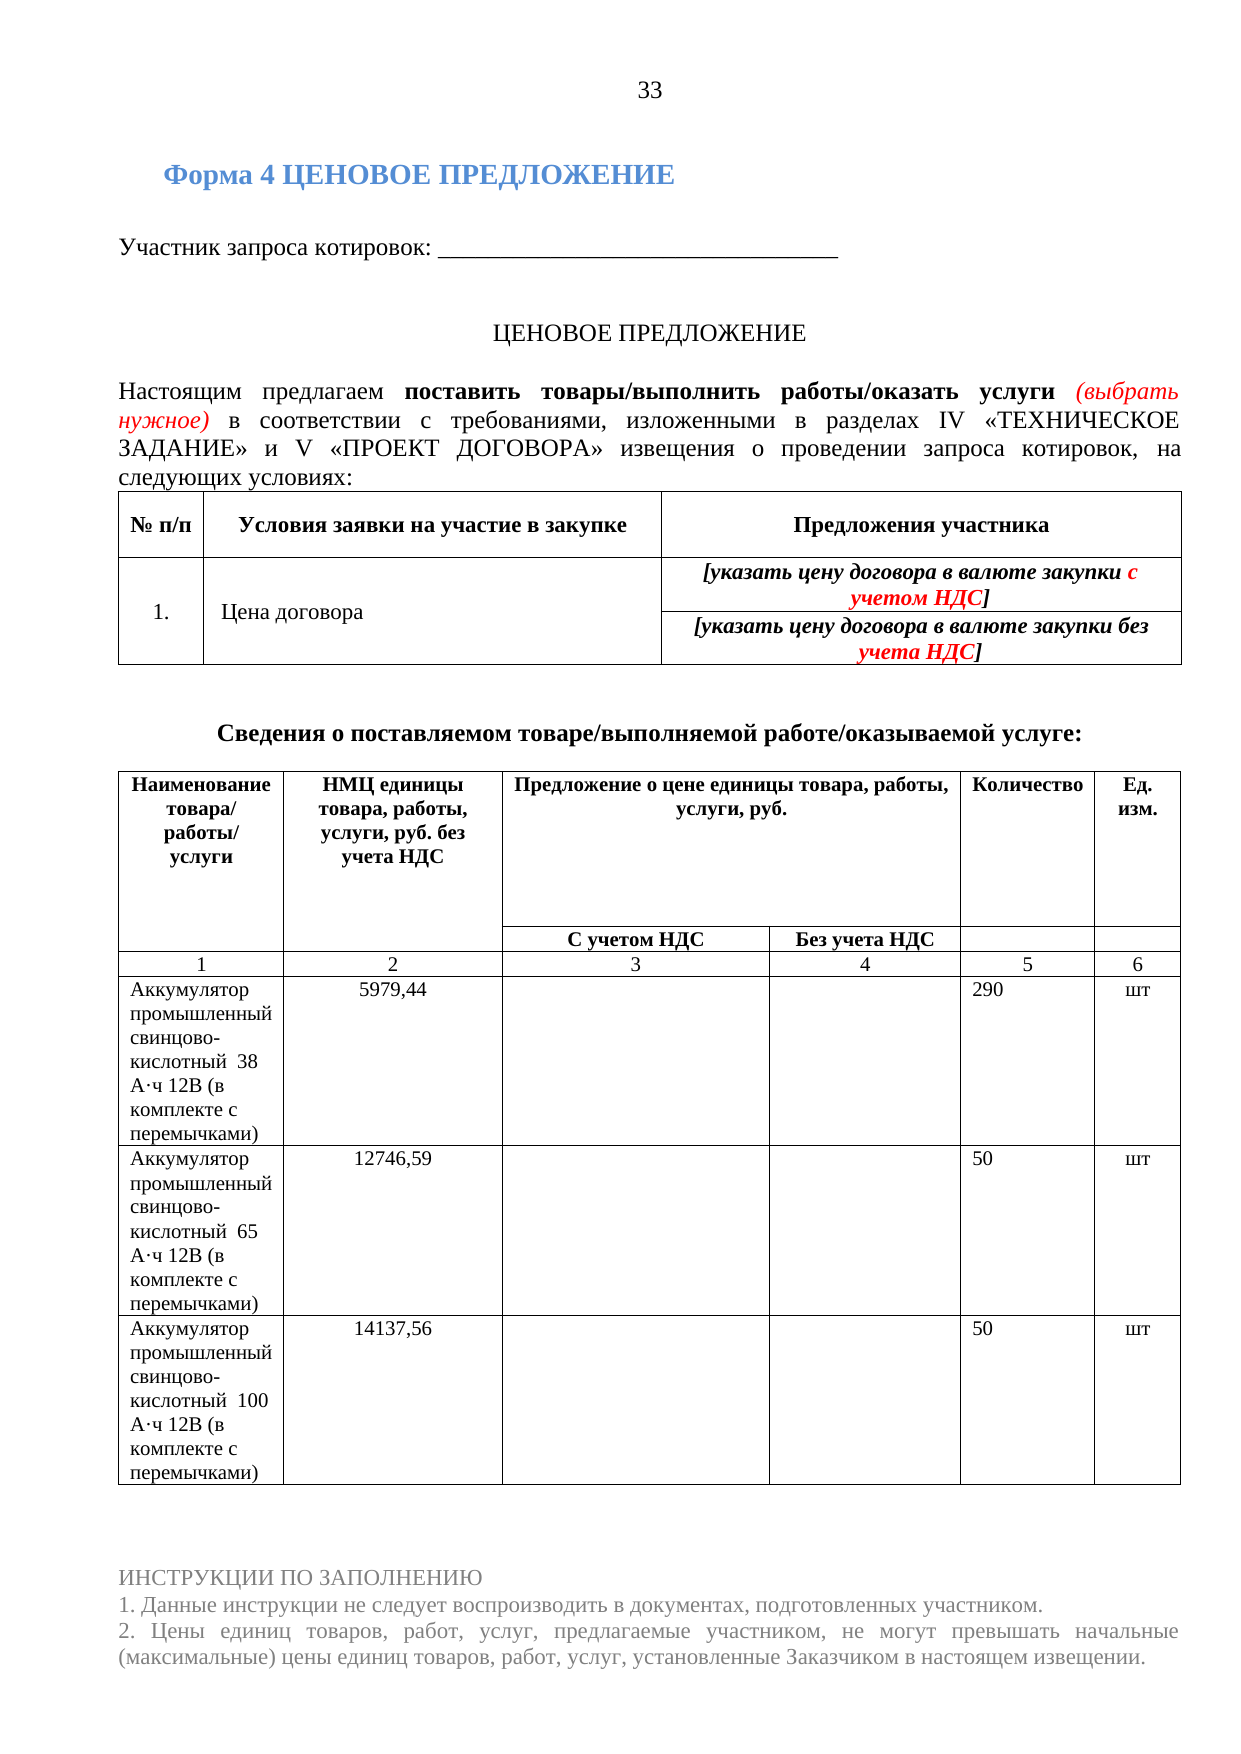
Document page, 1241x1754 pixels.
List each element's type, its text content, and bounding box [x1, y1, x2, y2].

table_header Наименование товара/ работы/ услуги [119, 772, 283, 951]
table_cell 12746,59 [284, 1146, 502, 1315]
text 2. Цены единиц товаров, работ, услуг, предлагаемые участником, не могут превышать начальные (максимальные) цены единиц товаров, работ, услуг, установленные Заказчиком в настоящем извещении. [118, 1617, 1181, 1670]
table_cell Аккумулятор промышленный свинцово-кислотный 100 А·ч 12В (в комплекте с перемычками) [119, 1316, 283, 1484]
table_header НМЦ единицы товара, работы, услуги, руб. без учета НДС [284, 772, 502, 951]
text 1. Данные инструкции не следует воспроизводить в документах, подготовленных участником. [118, 1591, 1181, 1617]
table_cell Без учета НДС [770, 927, 960, 951]
table_cell шт [1095, 1316, 1180, 1484]
table_cell 290 [961, 977, 1094, 1145]
table_cell 5 [961, 952, 1094, 976]
table_cell [указать цену договора в валюте закупки с учетом НДС] [662, 558, 1181, 611]
table_cell Аккумулятор промышленный свинцово-кислотный 65 А·ч 12В (в комплекте с перемычками) [119, 1146, 283, 1315]
table_cell [1095, 927, 1180, 951]
table_header № п/п [119, 492, 203, 557]
table_cell [503, 1146, 769, 1315]
table_cell 3 [503, 952, 769, 976]
table_cell 6 [1095, 952, 1180, 976]
table_header Предложение о цене единицы товара, работы, услуги, руб. [503, 772, 960, 926]
table_header Ед. изм. [1095, 772, 1180, 926]
table_cell Аккумулятор промышленный свинцово-кислотный 38 А·ч 12В (в комплекте с перемычками) [119, 977, 283, 1145]
table_cell 4 [770, 952, 960, 976]
table_cell [указать цену договора в валюте закупки без учета НДС] [662, 612, 1181, 664]
table_cell шт [1095, 977, 1180, 1145]
table_cell [770, 977, 960, 1145]
text ЦЕНОВОЕ ПРЕДЛОЖЕНИЕ [118, 318, 1181, 347]
table_cell С учетом НДС [503, 927, 769, 951]
table_header Количество [961, 772, 1094, 926]
text Участник запроса котировок: ________________________________ [118, 232, 1181, 261]
text Настоящим предлагаем поставить товары/выполнить работы/оказать услуги (выбрать нужное) в соответствии с требованиями, изложенными в разделах IV «ТЕХНИЧЕСКОЕ ЗАДАНИЕ» и V «ПРОЕКТ ДОГОВОРА» извещения о проведении запроса котировок, на следующих условиях: [118, 376, 1181, 491]
table_cell 14137,56 [284, 1316, 502, 1484]
table_header Условия заявки на участие в закупке [204, 492, 661, 557]
table_cell Цена договора [204, 558, 661, 664]
table_cell [961, 927, 1094, 951]
table_cell 50 [961, 1146, 1094, 1315]
table_header Предложения участника [662, 492, 1181, 557]
text Сведения о поставляемом товаре/выполняемой работе/оказываемой услуге: [118, 718, 1181, 747]
table_cell 5979,44 [284, 977, 502, 1145]
subtitle Форма 4 ЦЕНОВОЕ ПРЕДЛОЖЕНИЕ [163, 157, 1181, 191]
table_cell 50 [961, 1316, 1094, 1484]
text ИНСТРУКЦИИ ПО ЗАПОЛНЕНИЮ [118, 1564, 1181, 1591]
table_cell [770, 1146, 960, 1315]
table_cell [503, 977, 769, 1145]
table_cell 2 [284, 952, 502, 976]
table_cell шт [1095, 1146, 1180, 1315]
table_cell 1. [119, 558, 203, 664]
table_cell [770, 1316, 960, 1484]
table_cell [503, 1316, 769, 1484]
table_cell 1 [119, 952, 283, 976]
